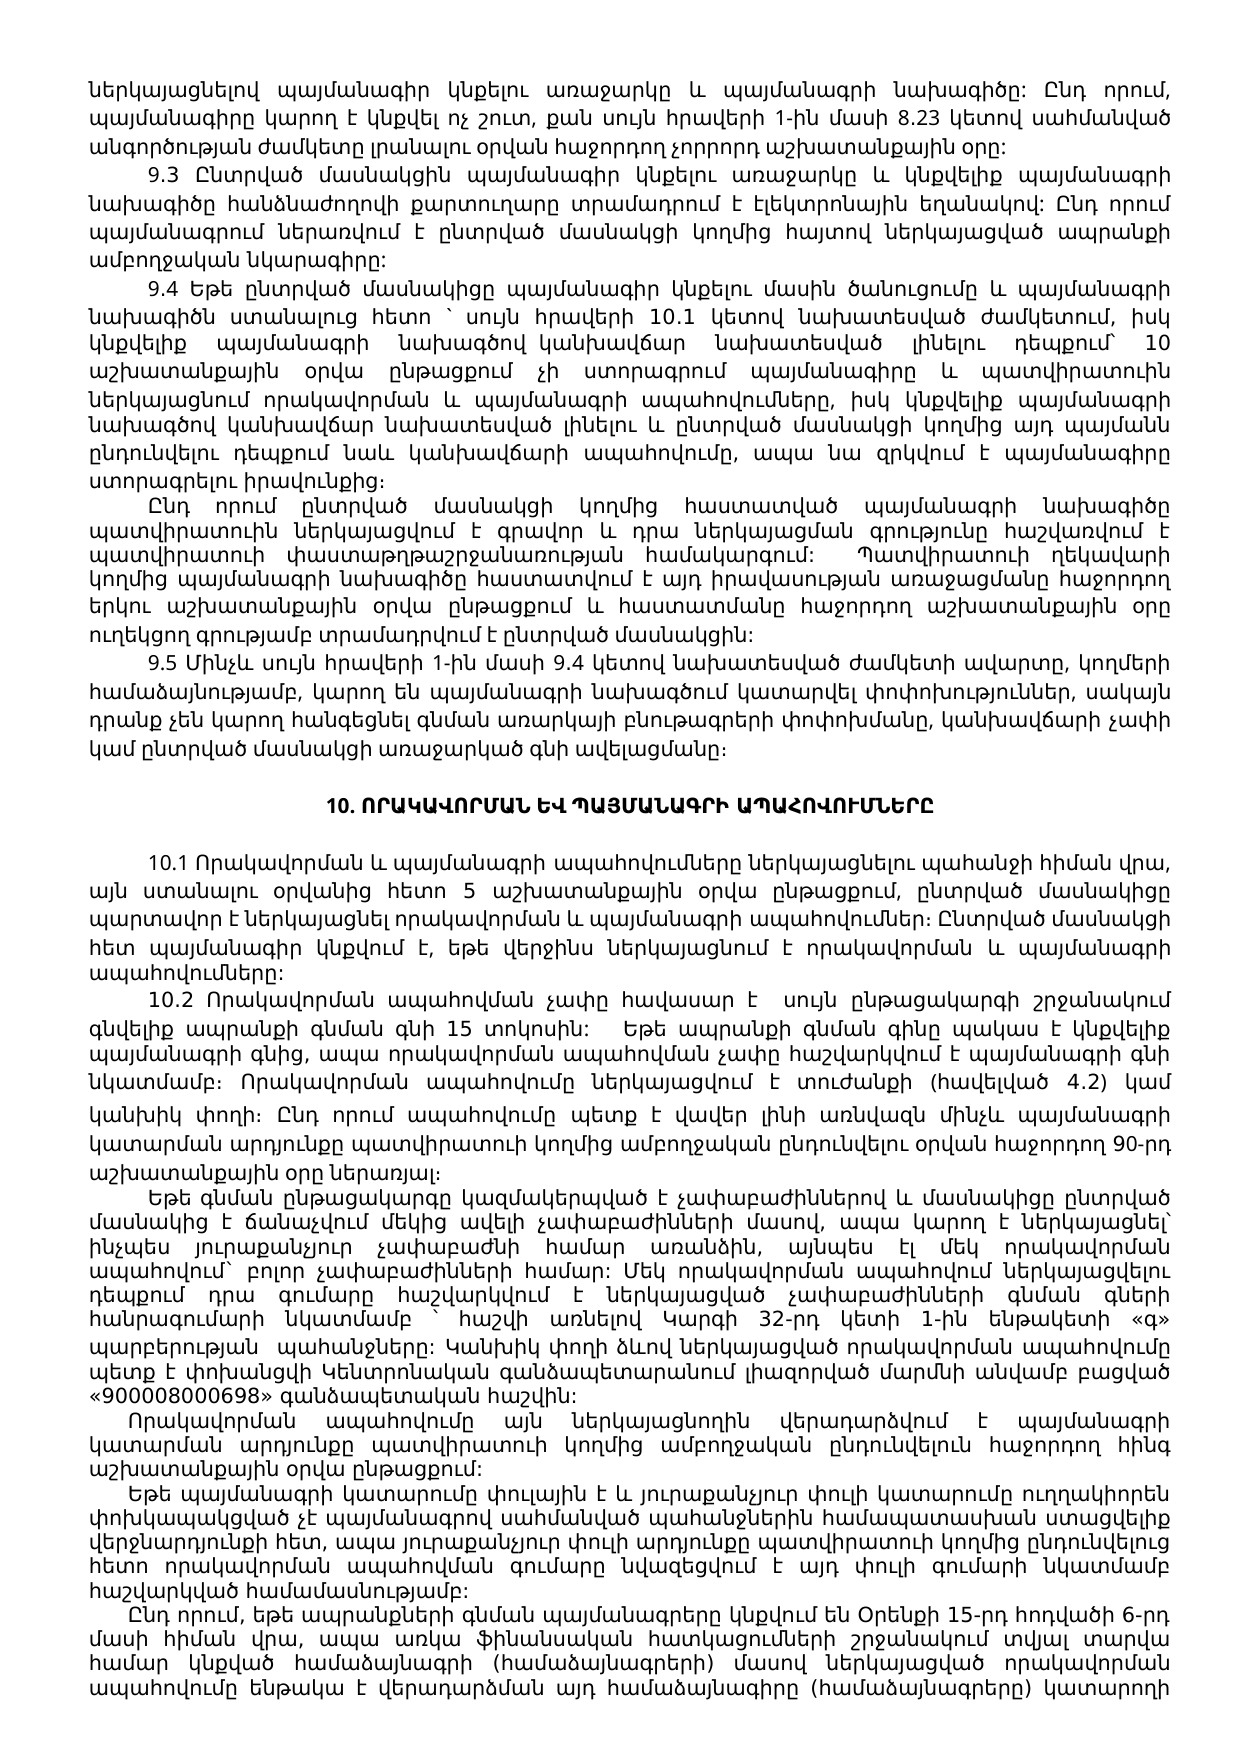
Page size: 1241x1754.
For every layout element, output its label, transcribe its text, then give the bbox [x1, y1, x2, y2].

text Ընդ որում ընտրված մասնակցի կողմից հաստատված պայմանագրի նախագիծը պատվիրատուին ներկայացվում է գրավոր և դրա ներկայացման գրությունը հաշվառվում է պատվիրատուի փաստաթղթաշրջանառության համակարգում: Պատվիրատուի ղեկավարի կողմից պայմանագրի նախագիծը հաստատվում է այդ իրավասության առաջացմանը հաջորդող երկու աշխատանքային օրվա ընթացքում և հաստատմանը հաջորդող աշխատանքային օրը ուղեկցող գրությամբ տրամադրվում է ընտրված մասնակցին: [89, 494, 1171, 648]
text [89, 1603, 1171, 1700]
text 10.1 Որակավորման և պայմանագրի ապահովումները ներկայացնելու պահանջի հիման վրա, այն ստանալու օրվանից հետո 5 աշխատանքային օրվա ընթացքում, ընտրված մասնակիցը պարտավոր է ներկայացնել որակավորման և պայմանագրի ապահովումներ։ Ընտրված մասնակցի հետ պայմանագիր կնքվում է, եթե վերջինս ներկայացնում է որակավորման և պայմանագրի ապահովումները: [89, 848, 1171, 986]
text Որակավորման ապահովումը այն ներկայացնողին վերադարձվում է պայմանագրի կատարման արդյունքը պատվիրատուի կողմից ամբողջական ընդունվելուն հաջորդող հինգ աշխատանքային օրվա ընթացքում: [89, 1409, 1171, 1482]
text 10. ՈՐԱԿԱՎՈՐՄԱՆ ԵՎ ՊԱՅՄԱՆԱԳՐԻ ԱՊԱՀՈՎՈՒՄՆԵՐԸ [89, 791, 1171, 819]
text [89, 75, 1171, 160]
text Եթե պայմանագրի կատարումը փուլային է և յուրաքանչյուր փուլի կատարումը ուղղակիորեն փոխկապակցված չէ պայմանագրով սահմանված պահանջներին համապատասխան ստացվելիք վերջնարդյունքի հետ, ապա յուրաքանչյուր փուլի արդյունքը պատվիրատուի կողմից ընդունվելուց հետո որակավորման ապահովման գումարը նվազեցվում է այդ փուլի գումարի նկատմամբ հաշվարկված համամասնությամբ: [89, 1482, 1171, 1603]
text 10.2 Որակավորման ապահովման չափը հավասար է սույն ընթացակարգի շրջանակում գնվելիք ապրանքի գնման գնի 15 տոկոսին: Եթե ապրանքի գնման գինը պակաս է կնքվելիք պայմանագրի գնից, ապա որակավորման ապահովման չափը հաշվարկվում է պայմանագրի գնի նկատմամբ։ Որակավորման ապահովումը ներկայացվում է տուժանքի (հավելված 4․2) կամ կանխիկ փողի։ Ընդ որում ապահովումը պետք է վավեր լինի առնվազն մինչև պայմանագրի կատարման արդյունքը պատվիրատուի կողմից ամբողջական ընդունվելու օրվան հաջորդող 90-րդ աշխատանքային օրը ներառյալ։ [89, 986, 1171, 1186]
text 9.4 Եթե ընտրված մասնակիցը պայմանագիր կնքելու մասին ծանուցումը և պայմանագրի նախագիծն ստանալուց հետո ` սույն հրավերի 10․1 կետով նախատեսված ժամկետում, իսկ կնքվելիք պայմանագրի նախագծով կանխավճար նախատեսված լինելու դեպքում՝ 10 աշխատանքային օրվա ընթացքում չի ստորագրում պայմանագիրը և պատվիրատուին ներկայացնում որակավորման և պայմանագրի ապահովումները, իսկ կնքվելիք պայմանագրի նախագծով կանխավճար նախատեսված լինելու և ընտրված մասնակցի կողմից այդ պայմանն ընդունվելու դեպքում նաև կանխավճարի ապահովումը, ապա նա զրկվում է պայմանագիրը ստորագրելու իրավունքից։ [89, 274, 1171, 494]
text 9.5 Մինչև սույն հրավերի 1-ին մասի 9.4 կետով նախատեսված ժամկետի ավարտը, կողմերի համաձայնությամբ, կարող են պայմանագրի նախագծում կատարվել փոփոխություններ, սակայն դրանք չեն կարող հանգեցնել գնման առարկայի բնութագրերի փոփոխմանը, կանխավճարի չափի կամ ընտրված մասնակցի առաջարկած գնի ավելացմանը։ [89, 648, 1171, 762]
text 9.3 Ընտրված մասնակցին պայմանագիր կնքելու առաջարկը և կնքվելիք պայմանագրի նախագիծը հանձնաժողովի քարտուղարը տրամադրում է էլեկտրոնային եղանակով: Ընդ որում պայմանագրում ներառվում է ընտրված մասնակցի կողմից հայտով ներկայացված ապրանքի ամբողջական նկարագիրը: [89, 160, 1171, 274]
text Եթե գնման ընթացակարգը կազմակերպված է չափաբաժիններով և մասնակիցը ընտրված մասնակից է ճանաչվում մեկից ավելի չափաբաժինների մասով, ապա կարող է ներկայացնել՝ ինչպես յուրաքանչյուր չափաբաժնի համար առանձին, այնպես էլ մեկ որակավորման ապահովում` բոլոր չափաբաժինների համար: Մեկ որակավորման ապահովում ներկայացվելու դեպքում դրա գումարը հաշվարկվում է ներկայացված չափաբաժինների գնման գների հանրագումարի նկատմամբ ՝ հաշվի առնելով Կարգի 32-րդ կետի 1-ին ենթակետի «գ» պարբերության պահանջները: Կանխիկ փողի ձևով ներկայացված որակավորման ապահովումը պետք է փոխանցվի Կենտրոնական գանձապետարանում լիազորված մարմնի անվամբ բացված «900008000698» գանձապետական հաշվին: [89, 1186, 1171, 1409]
